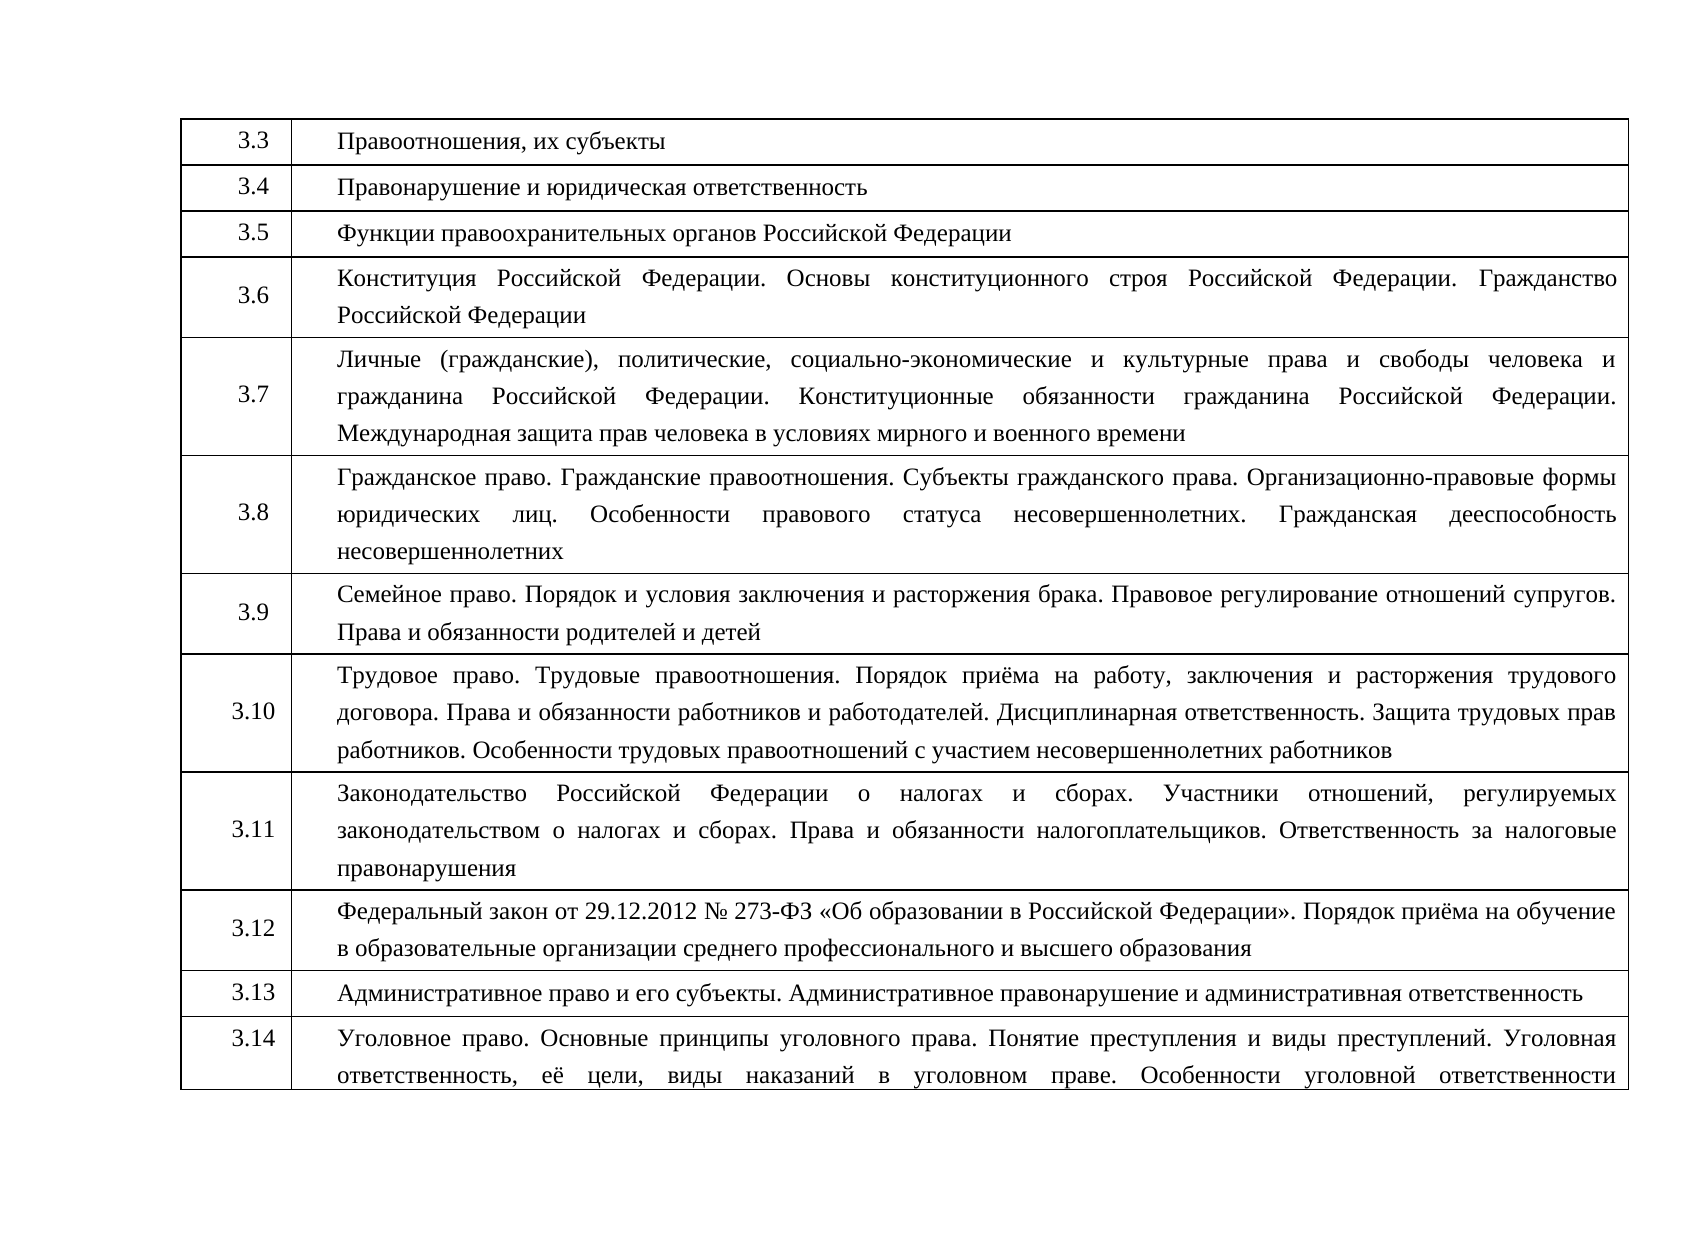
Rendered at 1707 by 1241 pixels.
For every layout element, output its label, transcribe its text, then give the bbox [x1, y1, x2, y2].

table_cell Семейное право. Порядок и условия заключения и расторжения брака. Правовое регулирование отношений супругов. Права и обязанности родителей и детей [292, 574, 1628, 653]
table_cell 3.5 [182, 212, 291, 256]
table_cell Законодательство Российской Федерации о налогах и сборах. Участники отношений, регулируемых законодательством о налогах и сборах. Права и обязанности налогоплательщиков. Ответственность за налоговые правонарушения [292, 773, 1628, 889]
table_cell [292, 1017, 1628, 1089]
table_cell 3.9 [182, 574, 291, 653]
table_cell 3.14 [182, 1017, 291, 1089]
table_cell 3.7 [182, 338, 291, 455]
table_cell 3.12 [182, 891, 291, 970]
table_cell 3.3 [182, 120, 291, 164]
table_cell 3.11 [182, 773, 291, 889]
table_cell Административное право и его субъекты. Административное правонарушение и административная ответственность [292, 971, 1628, 1016]
table_cell Конституция Российской Федерации. Основы конституционного строя Российской Федерации. Гражданство Российской Федерации [292, 258, 1628, 337]
table_cell 3.6 [182, 258, 291, 337]
table_cell Личные (гражданские), политические, социально-экономические и культурные права и свободы человека и гражданина Российской Федерации. Конституционные обязанности гражданина Российской Федерации. Международная защита прав человека в условиях мирного и военного времени [292, 338, 1628, 455]
table_cell Функции правоохранительных органов Российской Федерации [292, 212, 1628, 256]
table_cell Правоотношения, их субъекты [292, 120, 1628, 164]
table_cell 3.8 [182, 456, 291, 573]
table_cell Трудовое право. Трудовые правоотношения. Порядок приёма на работу, заключения и расторжения трудового договора. Права и обязанности работников и работодателей. Дисциплинарная ответственность. Защита трудовых прав работников. Особенности трудовых правоотношений с участием несовершеннолетних работников [292, 655, 1628, 771]
table_cell Федеральный закон от 29.12.2012 № 273-ФЗ «Об образовании в Российской Федерации». Порядок приёма на обучение в образовательные организации среднего профессионального и высшего образования [292, 891, 1628, 970]
table_cell Правонарушение и юридическая ответственность [292, 166, 1628, 210]
table_cell Гражданское право. Гражданские правоотношения. Субъекты гражданского права. Организационно-правовые формы юридических лиц. Особенности правового статуса несовершеннолетних. Гражданская дееспособность несовершеннолетних [292, 456, 1628, 573]
table_cell 3.13 [182, 971, 291, 1016]
table_cell 3.4 [182, 166, 291, 210]
table_cell 3.10 [182, 655, 291, 771]
